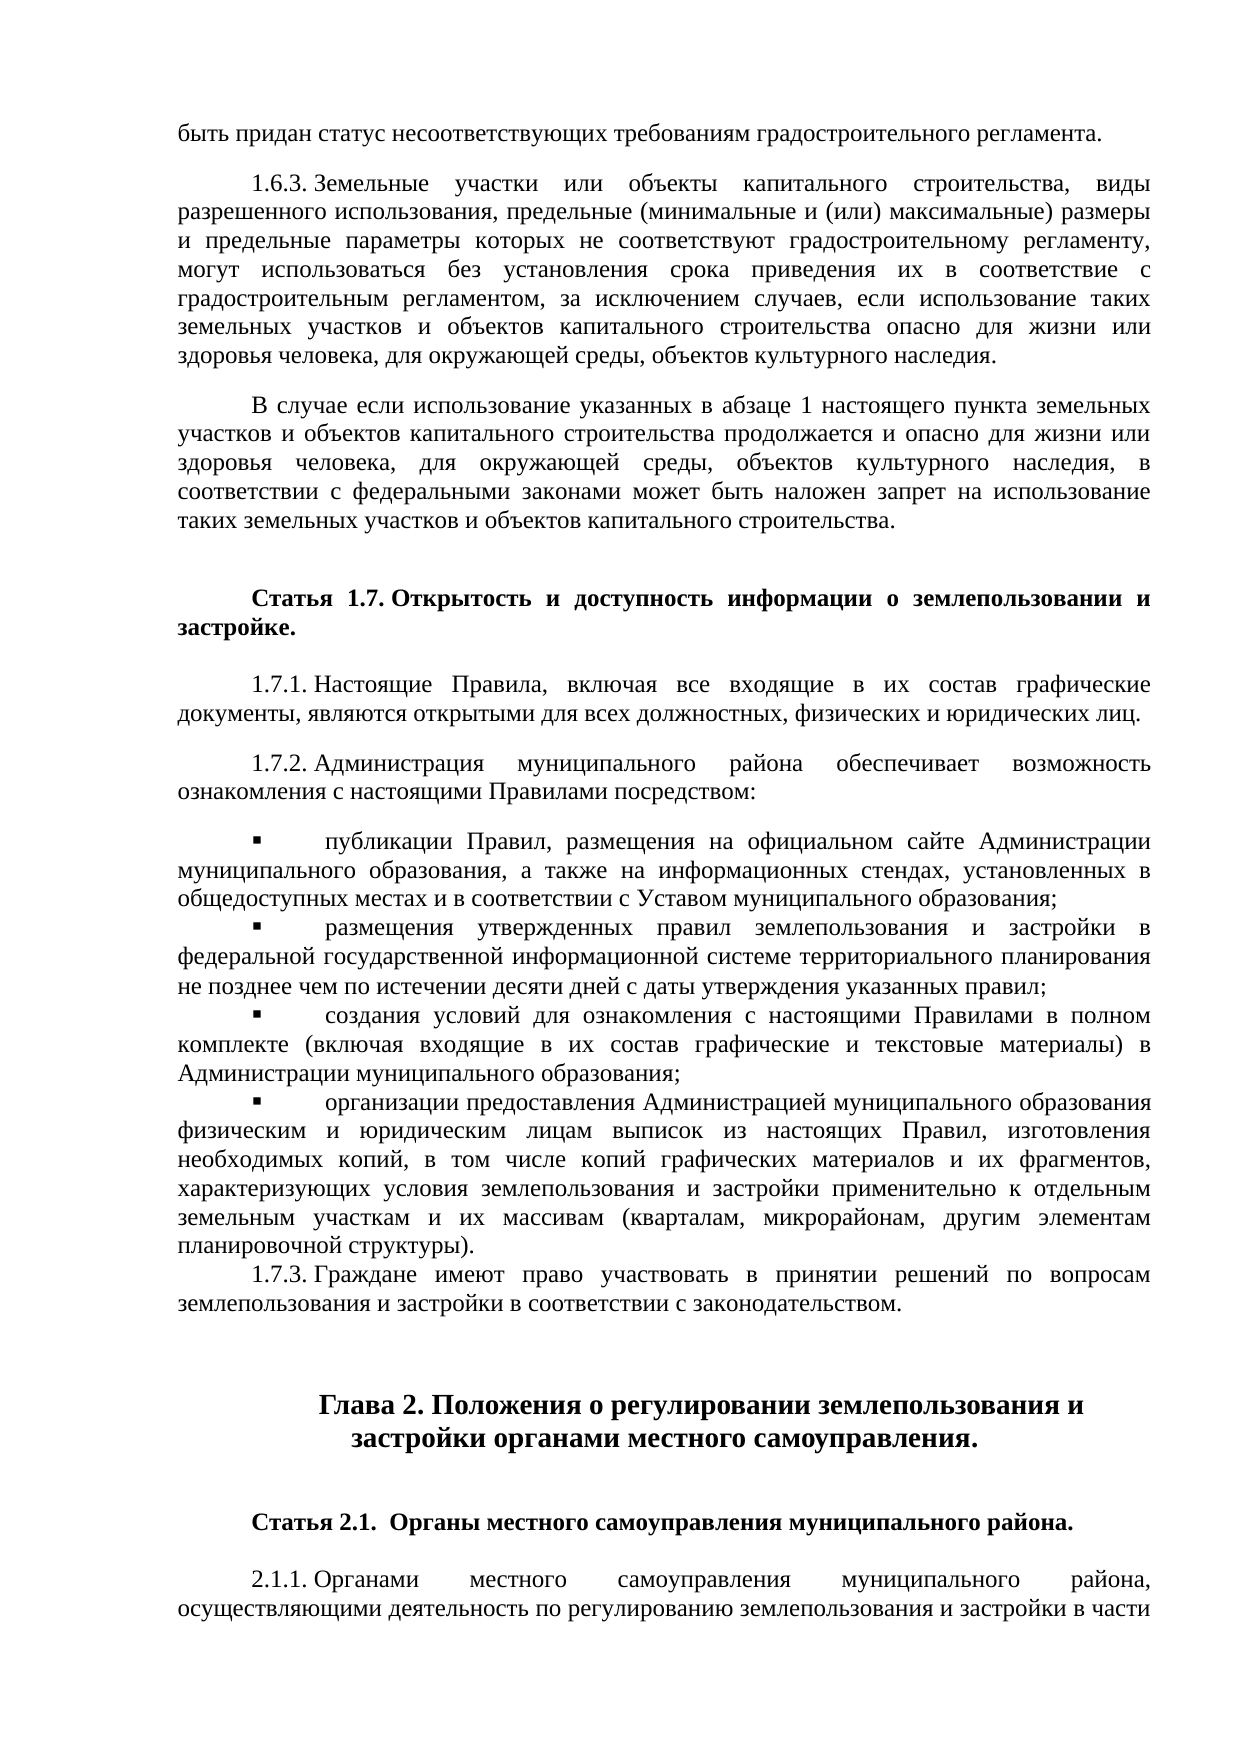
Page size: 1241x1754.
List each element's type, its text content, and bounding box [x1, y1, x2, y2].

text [177, 1564, 1152, 1622]
list размещения утвержденных правил землепользования и застройки в федеральной государственной информационной системе территориального планирования не позднее чем по истечении десяти дней с даты утверждения указанных правил; [177, 912, 1152, 1000]
text 1.7.1. Настоящие Правила, включая все входящие в их состав графические документы, являются открытыми для всех должностных, физических и юридических лиц. [177, 669, 1152, 727]
text 1.6.3. Земельные участки или объекты капитального строительства, виды разрешенного использования, предельные (минимальные и (или) максимальные) размеры и предельные параметры которых не соответствуют градостроительному регламенту, могут использоваться без установления срока приведения их в соответствие с градостроительным регламентом, за исключением случаев, если использование таких земельных участков и объектов капитального строительства опасно для жизни или здоровья человека, для окружающей среды, объектов культурного наследия. [177, 168, 1152, 369]
list организации предоставления Администрацией муниципального образования физическим и юридическим лицам выписок из настоящих Правил, изготовления необходимых копий, в том числе копий графических материалов и их фрагментов, характеризующих условия землепользования и застройки применительно к отдельным земельным участкам и их массивам (кварталам, микрорайонам, другим элементам планировочной структуры). [177, 1087, 1152, 1259]
list создания условий для ознакомления с настоящими Правилами в полном комплекте (включая входящие в их состав графические и текстовые материалы) в Администрации муниципального образования; [177, 1000, 1152, 1087]
text В случае если использование указанных в абзаце 1 настоящего пункта земельных участков и объектов капитального строительства продолжается и опасно для жизни или здоровья человека, для окружающей среды, объектов культурного наследия, в соответствии с федеральными законами может быть наложен запрет на использование таких земельных участков и объектов капитального строительства. [177, 390, 1152, 533]
text 1.7.2. Администрация муниципального района обеспечивает возможность ознакомления с настоящими Правилами посредством: [177, 748, 1152, 805]
list Органы местного самоуправления муниципального района. [177, 1507, 1152, 1536]
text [177, 118, 1152, 147]
text 1.7.3. Граждане имеют право участвовать в принятии решений по вопросам землепользования и застройки в соответствии с законодательством. [177, 1259, 1152, 1317]
subtitle Положения о регулировании землепользования и застройки органами местного самоуправления. [177, 1387, 1152, 1454]
list Статья 1.7. Открытость и доступность информации о землепользовании и застройке. [177, 583, 1152, 641]
list публикации Правил, размещения на официальном сайте Администрации муниципального образования, а также на информационных стендах, установленных в общедоступных местах и в соответствии с Уставом муниципального образования; [177, 826, 1152, 912]
